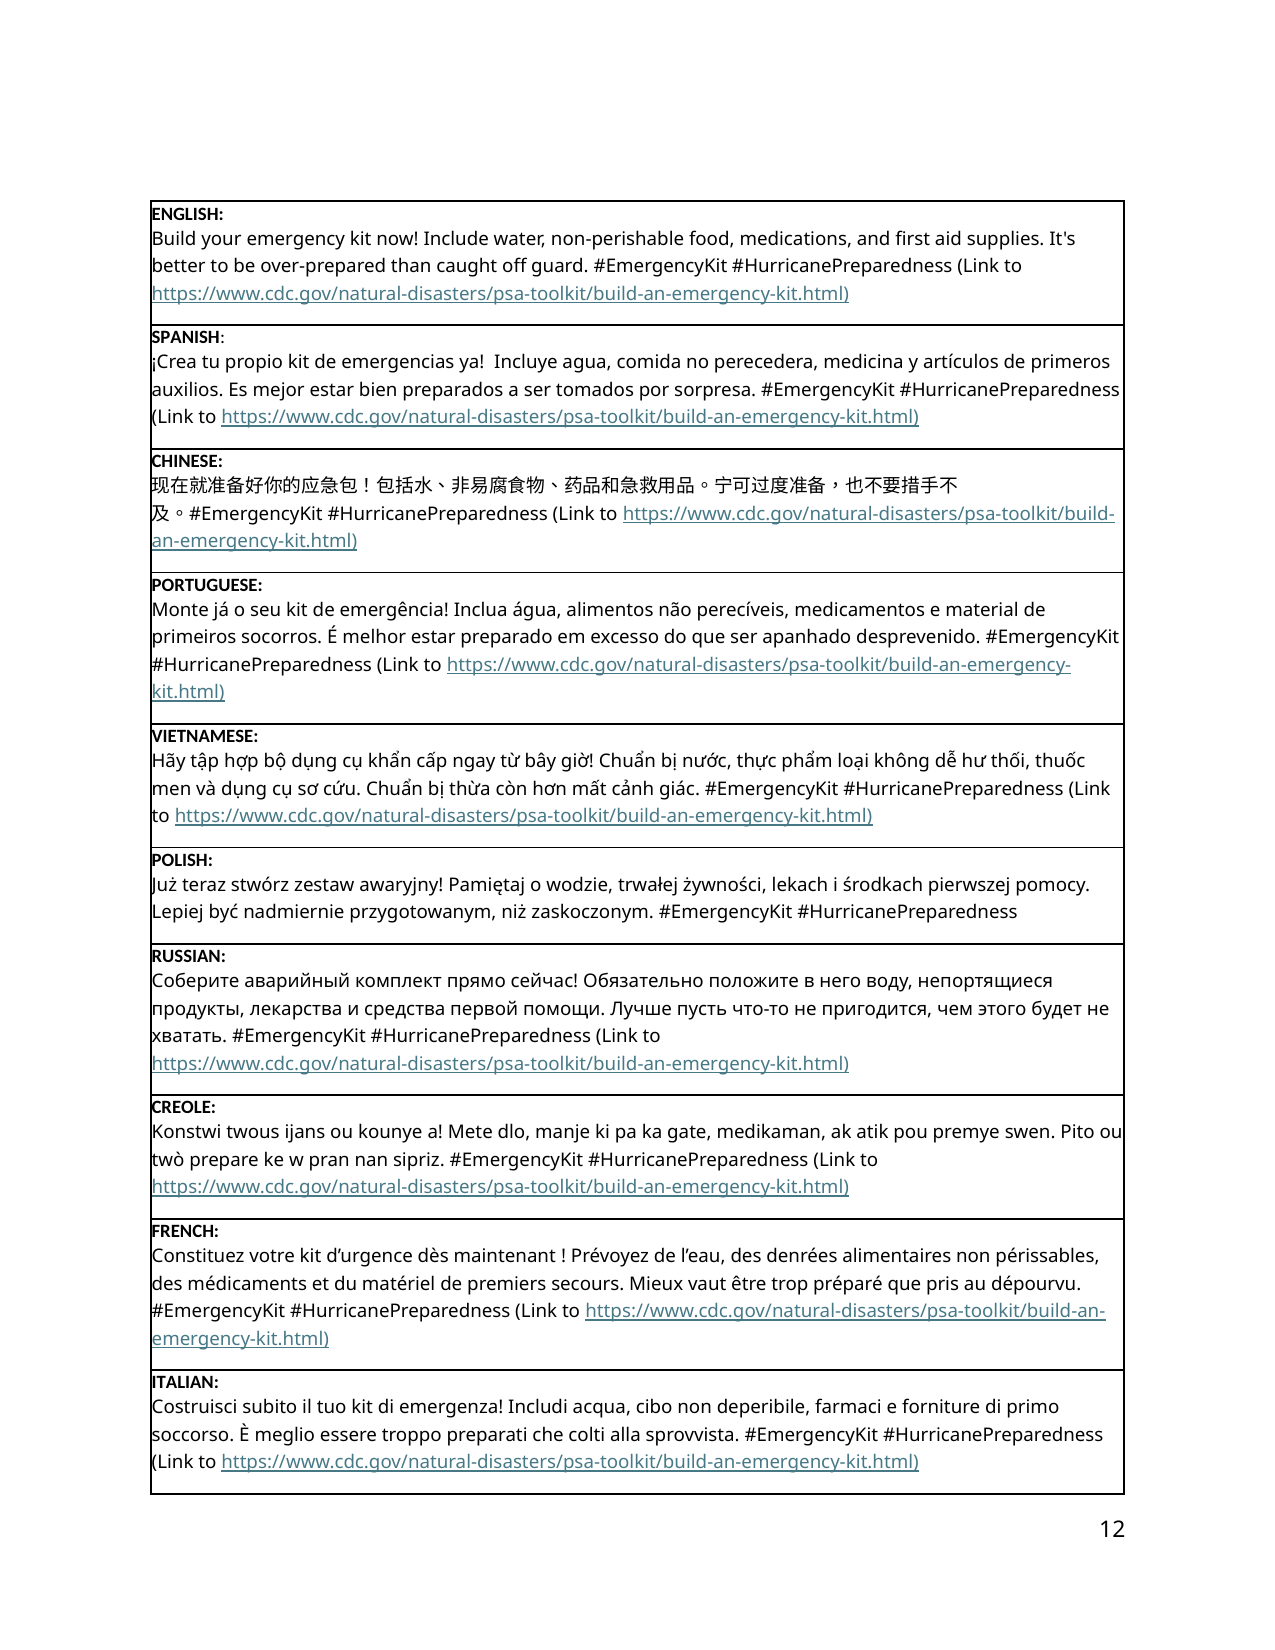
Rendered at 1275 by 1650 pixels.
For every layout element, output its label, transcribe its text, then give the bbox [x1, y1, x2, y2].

table_cell CREOLE: Konstwi twous ijans ou kounye a! Mete dlo, manje ki pa ka gate, medikaman, ak atik pou premye swen. Pito ou twò prepare ke w pran nan sipriz. #EmergencyKit #HurricanePreparedness (Link to https://www.cdc.gov/natural-disasters/psa-toolkit/build-an-emergency-kit.html) [152, 1096, 1123, 1218]
table_cell SPANISH: ¡Crea tu propio kit de emergencias ya! Incluye agua, comida no perecedera, medicina y artículos de primeros auxilios. Es mejor estar bien preparados a ser tomados por sorpresa. #EmergencyKit #HurricanePreparedness (Link to https://www.cdc.gov/natural-disasters/psa-toolkit/build-an-emergency-kit.html) [152, 326, 1123, 448]
table_cell FRENCH: Constituez votre kit d’urgence dès maintenant ! Prévoyez de l’eau, des denrées alimentaires non périssables, des médicaments et du matériel de premiers secours. Mieux vaut être trop préparé que pris au dépourvu. #EmergencyKit #HurricanePreparedness (Link to https://www.cdc.gov/natural-disasters/psa-toolkit/build-an-emergency-kit.html) [152, 1220, 1123, 1369]
table_header ENGLISH: Build your emergency kit now! Include water, non-perishable food, medications, and first aid supplies. It's better to be over-prepared than caught off guard. #EmergencyKit #HurricanePreparedness (Link to https://www.cdc.gov/natural-disasters/psa-toolkit/build-an-emergency-kit.html) [152, 202, 1123, 324]
table_cell PORTUGUESE: Monte já o seu kit de emergência! Inclua água, alimentos não perecíveis, medicamentos e material de primeiros socorros. É melhor estar preparado em excesso do que ser apanhado desprevenido. #EmergencyKit #HurricanePreparedness (Link to https://www.cdc.gov/natural-disasters/psa-toolkit/build-an-emergency-kit.html) [152, 573, 1123, 723]
table_cell VIETNAMESE: Hãy tập hợp bộ dụng cụ khẩn cấp ngay từ bây giờ! Chuẩn bị nước, thực phẩm loại không dễ hư thối, thuốc men và dụng cụ sơ cứu. Chuẩn bị thừa còn hơn mất cảnh giác. #EmergencyKit #HurricanePreparedness (Link to https://www.cdc.gov/natural-disasters/psa-toolkit/build-an-emergency-kit.html) [152, 725, 1123, 847]
table_cell RUSSIAN: Соберите аварийный комплект прямо сейчас! Обязательно положите в него воду, непортящиеся продукты, лекарства и средства первой помощи. Лучше пусть что-то не пригодится, чем этого будет не хватать. #EmergencyKit #HurricanePreparedness (Link to https://www.cdc.gov/natural-disasters/psa-toolkit/build-an-emergency-kit.html) [152, 945, 1123, 1094]
table_cell CHINESE: 现在就准备好你的应急包！包括水、非易腐食物、药品和急救用品。宁可过度准备，也不要措手不及。#EmergencyKit #HurricanePreparedness (Link to https://www.cdc.gov/natural-disasters/psa-toolkit/build-an-emergency-kit.html) [152, 450, 1123, 572]
table_cell POLISH: Już teraz stwórz zestaw awaryjny! Pamiętaj o wodzie, trwałej żywności, lekach i środkach pierwszej pomocy. Lepiej być nadmiernie przygotowanym, niż zaskoczonym. #EmergencyKit #HurricanePreparedness [152, 848, 1123, 943]
table_cell ITALIAN: Costruisci subito il tuo kit di emergenza! Includi acqua, cibo non deperibile, farmaci e forniture di primo soccorso. È meglio essere troppo preparati che colti alla sprovvista. #EmergencyKit #HurricanePreparedness (Link to https://www.cdc.gov/natural-disasters/psa-toolkit/build-an-emergency-kit.html) [152, 1371, 1123, 1493]
